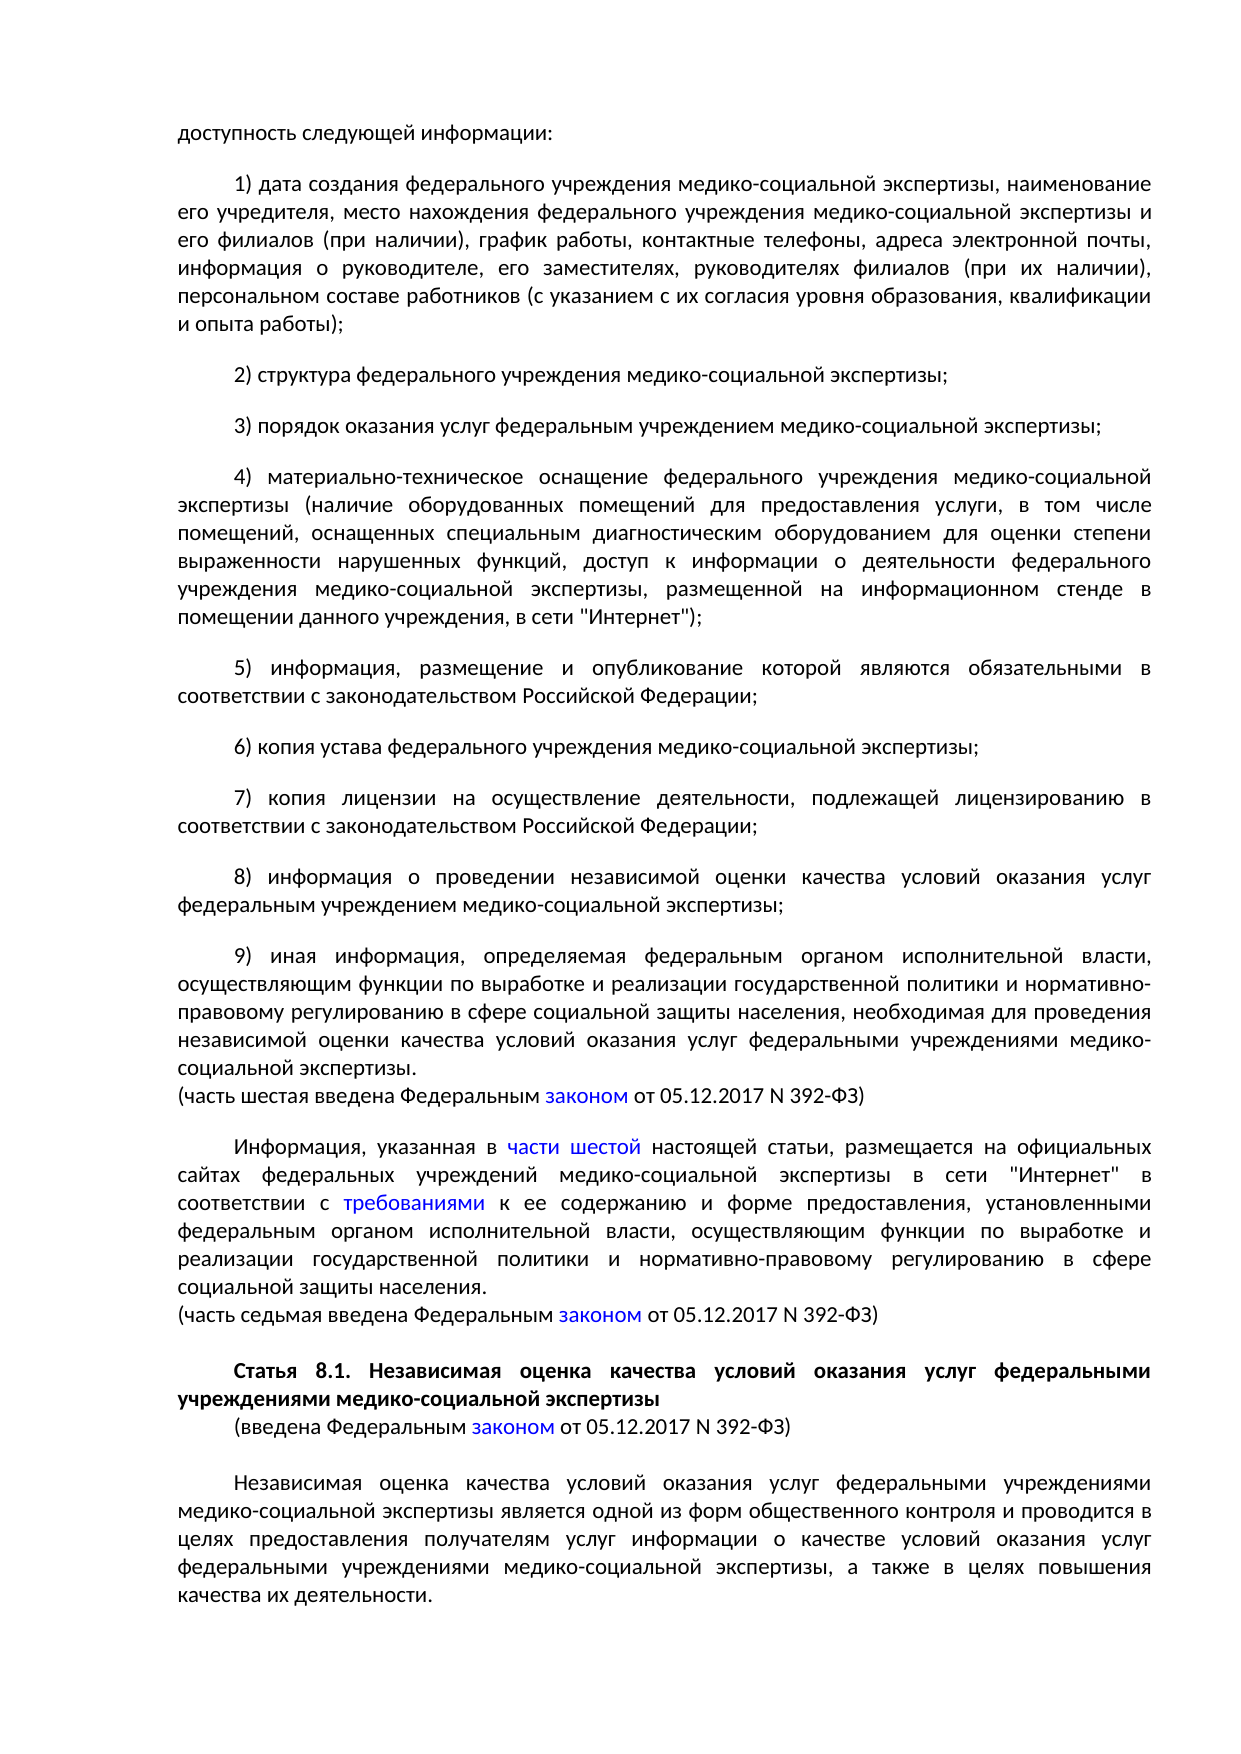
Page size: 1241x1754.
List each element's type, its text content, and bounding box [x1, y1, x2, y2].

text (часть седьмая введена Федеральным законом от 05.12.2017 N 392-ФЗ) [177, 1300, 1152, 1328]
text 6) копия устава федерального учреждения медико-социальной экспертизы; [177, 732, 1152, 760]
text 1) дата создания федерального учреждения медико-социальной экспертизы, наименование его учредителя, место нахождения федерального учреждения медико-социальной экспертизы и его филиалов (при наличии), график работы, контактные телефоны, адреса электронной почты, информация о руководителе, его заместителях, руководителях филиалов (при их наличии), персональном составе работников (с указанием с их согласия уровня образования, квалификации и опыта работы); [177, 169, 1152, 337]
text (часть шестая введена Федеральным законом от 05.12.2017 N 392-ФЗ) [177, 1081, 1152, 1109]
text 2) структура федерального учреждения медико-социальной экспертизы; [177, 360, 1152, 388]
text 3) порядок оказания услуг федеральным учреждением медико-социальной экспертизы; [177, 411, 1152, 439]
text 5) информация, размещение и опубликование которой являются обязательными в соответствии с законодательством Российской Федерации; [177, 653, 1152, 709]
title Статья 8.1. Независимая оценка качества условий оказания услуг федеральными учреждениями медико-социальной экспертизы [177, 1356, 1152, 1412]
text 4) материально-техническое оснащение федерального учреждения медико-социальной экспертизы (наличие оборудованных помещений для предоставления услуги, в том числе помещений, оснащенных специальным диагностическим оборудованием для оценки степени выраженности нарушенных функций, доступ к информации о деятельности федерального учреждения медико-социальной экспертизы, размещенной на информационном стенде в помещении данного учреждения, в сети "Интернет"); [177, 462, 1152, 630]
text 8) информация о проведении независимой оценки качества условий оказания услуг федеральным учреждением медико-социальной экспертизы; [177, 862, 1152, 918]
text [177, 118, 1152, 146]
text Информация, указанная в части шестой настоящей статьи, размещается на официальных сайтах федеральных учреждений медико-социальной экспертизы в сети "Интернет" в соответствии с требованиями к ее содержанию и форме предоставления, установленными федеральным органом исполнительной власти, осуществляющим функции по выработке и реализации государственной политики и нормативно-правовому регулированию в сфере социальной защиты населения. [177, 1132, 1152, 1300]
text 9) иная информация, определяемая федеральным органом исполнительной власти, осуществляющим функции по выработке и реализации государственной политики и нормативно-правовому регулированию в сфере социальной защиты населения, необходимая для проведения независимой оценки качества условий оказания услуг федеральными учреждениями медико-социальной экспертизы. [177, 941, 1152, 1081]
text Независимая оценка качества условий оказания услуг федеральными учреждениями медико-социальной экспертизы является одной из форм общественного контроля и проводится в целях предоставления получателям услуг информации о качестве условий оказания услуг федеральными учреждениями медико-социальной экспертизы, а также в целях повышения качества их деятельности. [177, 1468, 1152, 1608]
text 7) копия лицензии на осуществление деятельности, подлежащей лицензированию в соответствии с законодательством Российской Федерации; [177, 783, 1152, 839]
text (введена Федеральным законом от 05.12.2017 N 392-ФЗ) [177, 1412, 1152, 1440]
